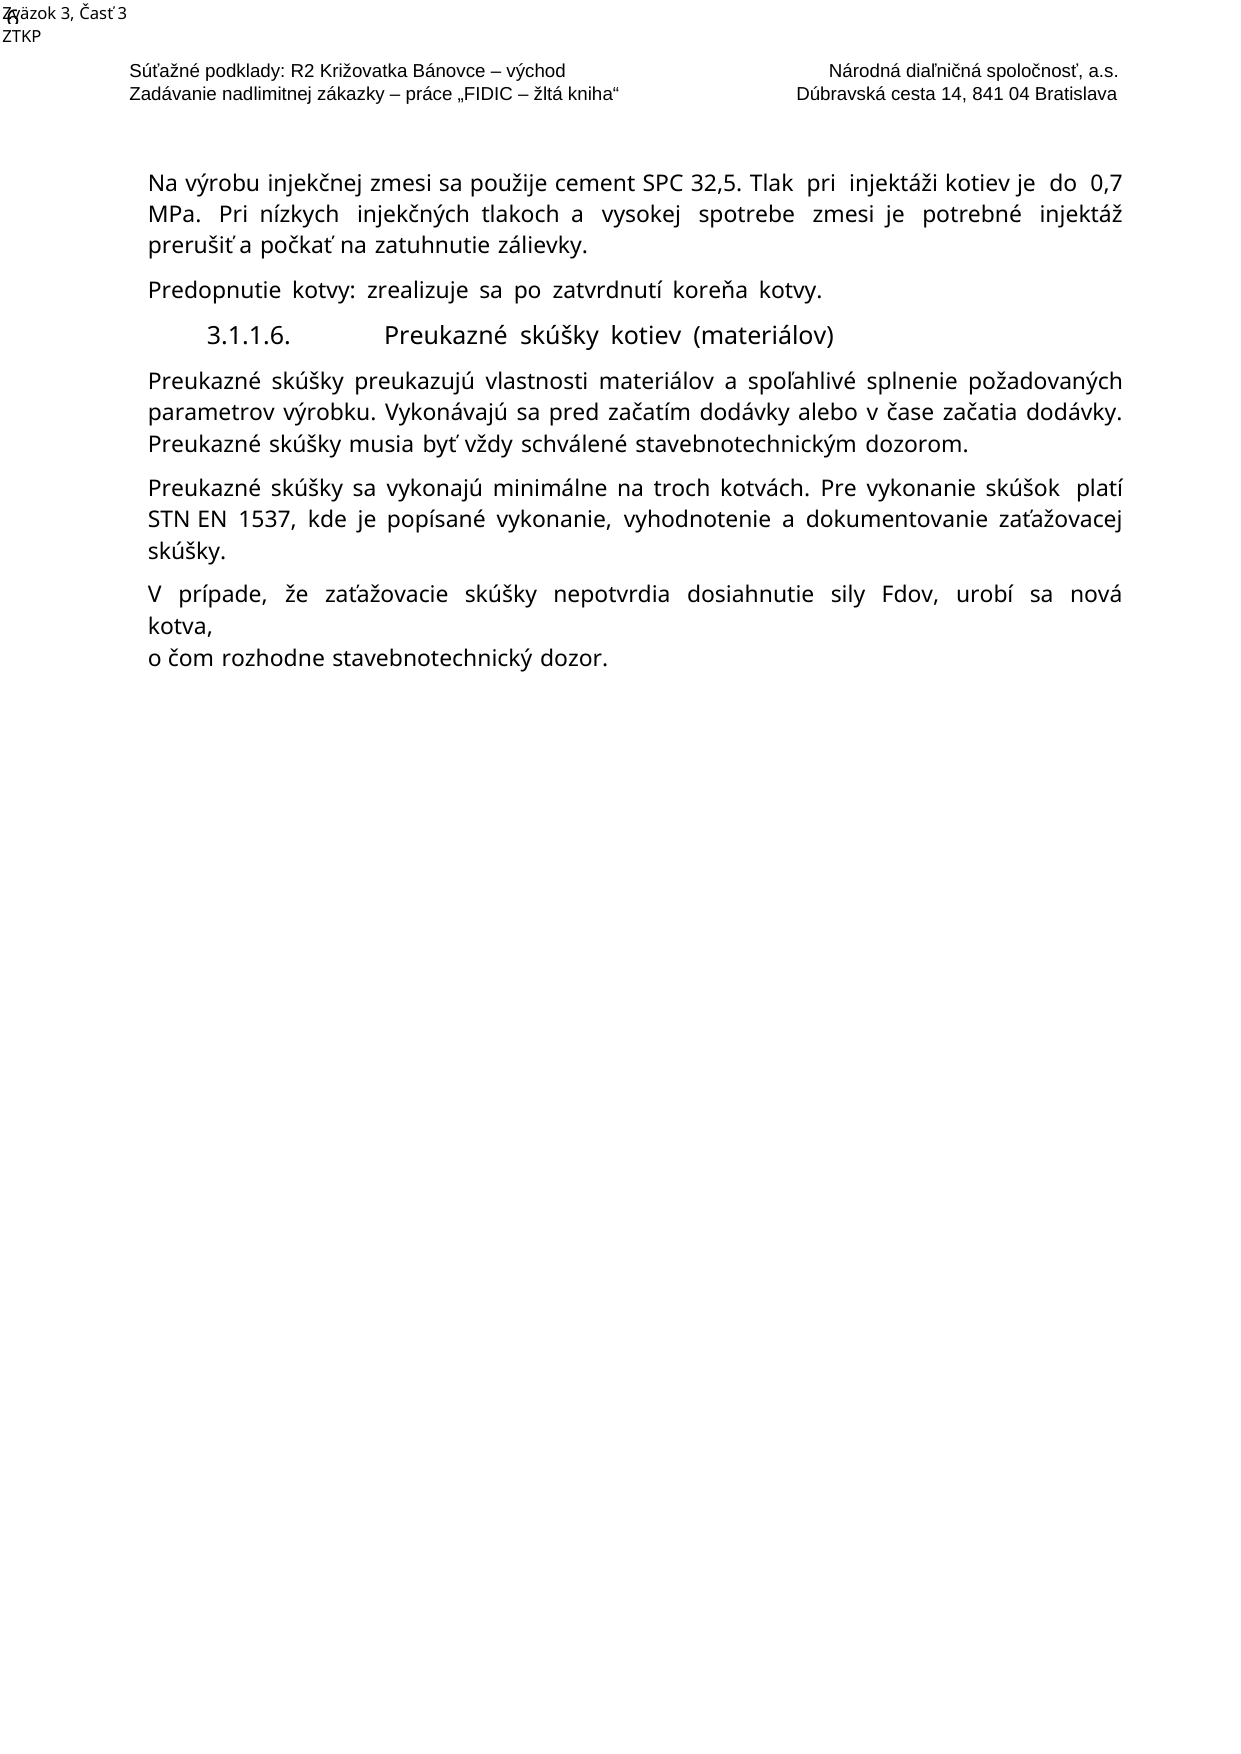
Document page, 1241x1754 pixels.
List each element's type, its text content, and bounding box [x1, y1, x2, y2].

list Preukazné skúšky kotiev (materiálov) [207, 318, 1134, 352]
text Preukazné skúšky sa vykonajú minimálne na troch kotvách. Pre vykonanie skúšok platí STN EN 1537, kde je popísané vykonanie, vyhodnotenie a dokumentovanie zaťažovacej skúšky. [148, 471, 1123, 566]
text Na výrobu injekčnej zmesi sa použije cement SPC 32,5. Tlak pri injektáži kotiev je do 0,7 MPa. Pri nízkych injekčných tlakoch a vysokej spotrebe zmesi je potrebné injektáž prerušiť a počkať na zatuhnutie zálievky. [148, 167, 1123, 261]
text Preukazné skúšky preukazujú vlastnosti materiálov a spoľahlivé splnenie požadovaných parametrov výrobku. Vykonávajú sa pred začatím dodávky alebo v čase začatia dodávky. Preukazné skúšky musia byť vždy schválené stavebnotechnickým dozorom. [148, 364, 1123, 459]
text V prípade, že zaťažovacie skúšky nepotvrdia dosiahnutie sily Fdov, urobí sa nová kotva, o čom rozhodne stavebnotechnický dozor. [148, 578, 1123, 673]
text Predopnutie kotvy: zrealizuje sa po zatvrdnutí koreňa kotvy. [148, 273, 1134, 305]
